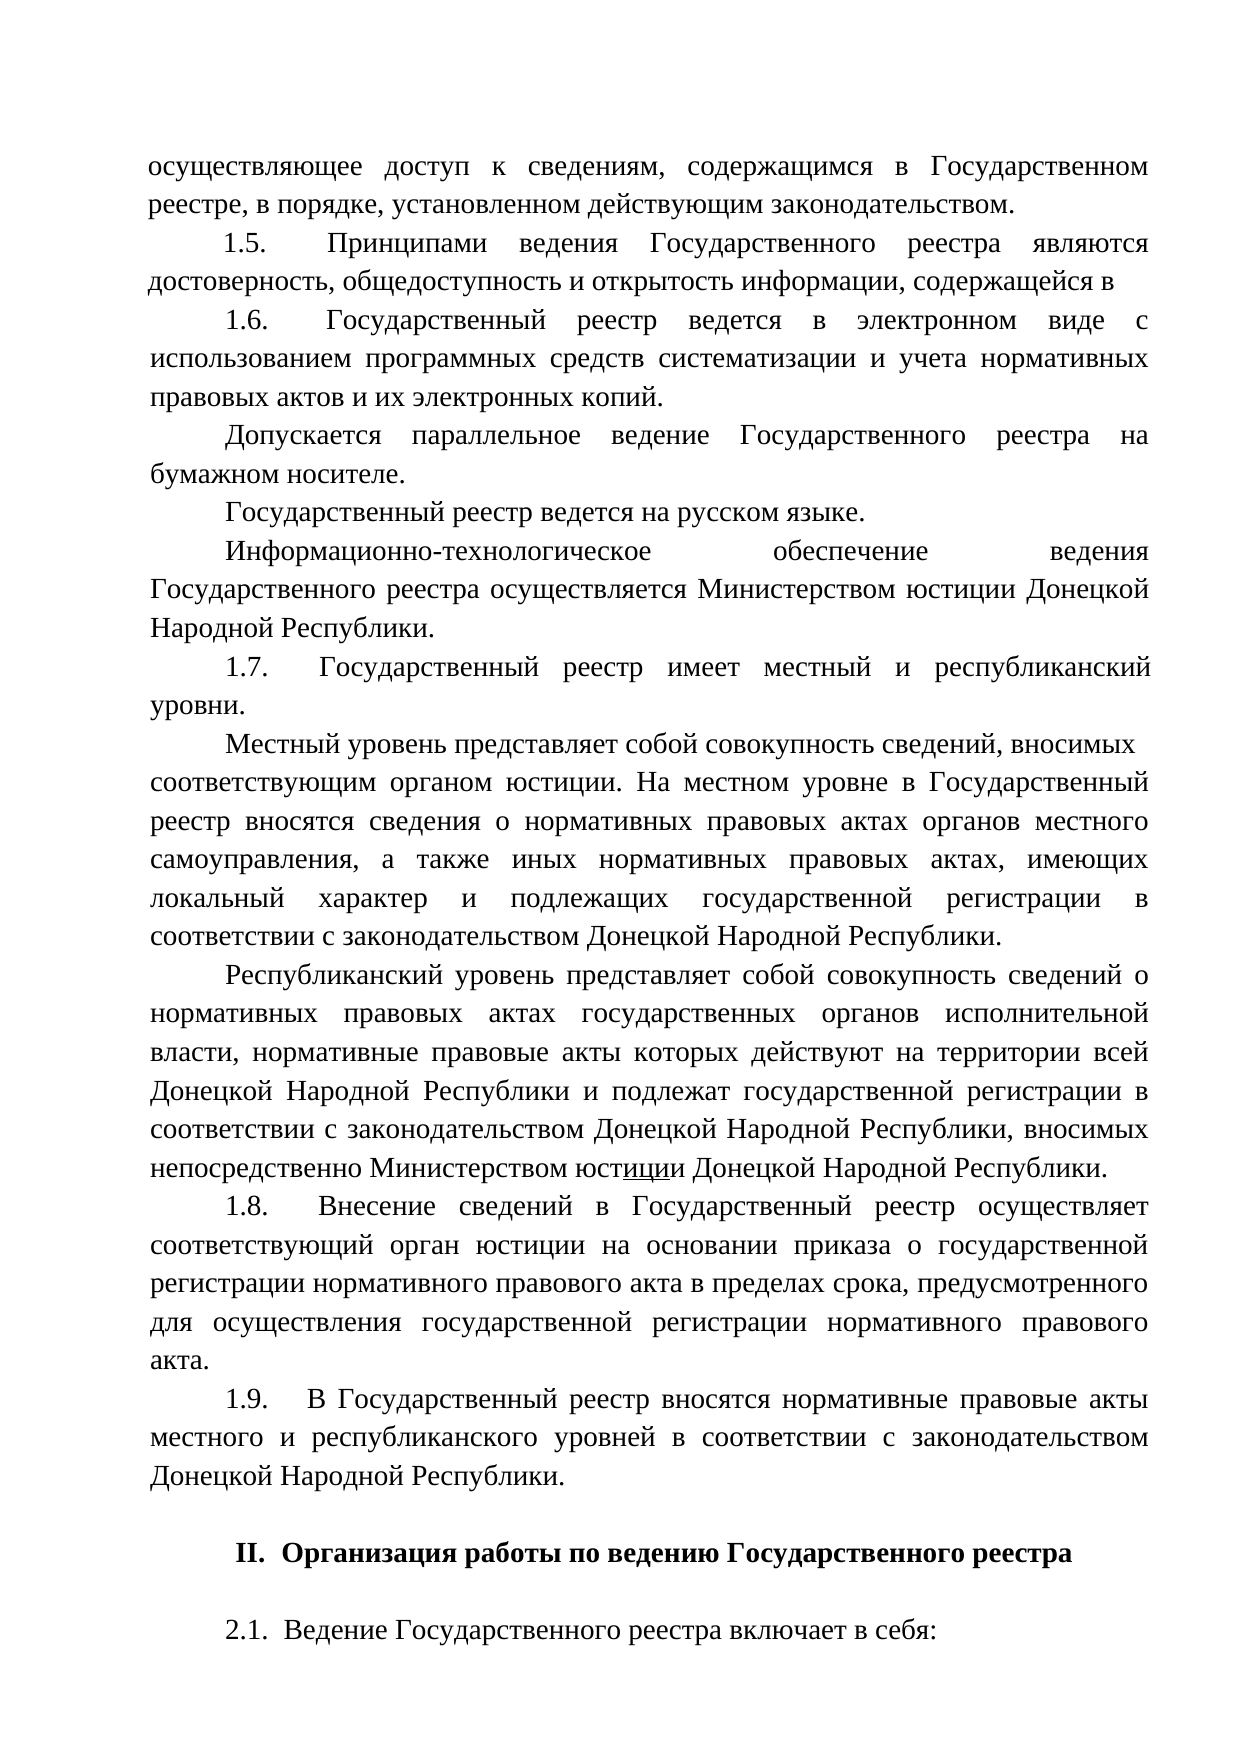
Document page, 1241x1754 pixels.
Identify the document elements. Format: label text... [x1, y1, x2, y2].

list Принципами ведения Государственного реестра являются достоверность, общедоступность и открытость информации, содержащейся в [148, 225, 1149, 297]
list Внесение сведений в Государственный реестр осуществляет соответствующий орган юстиции на основании приказа о государственной регистрации нормативного правового акта в пределах срока, предусмотренного для осуществления государственной регистрации нормативного правового акта. [150, 1188, 1149, 1376]
text Республиканский уровень представляет собой совокупность сведений о нормативных правовых актах государственных органов исполнительной власти, нормативные правовые акты которых действуют на территории всей Донецкой Народной Республики и подлежат государственной регистрации в соответствии с законодательством Донецкой Народной Республики, вносимых непосредственно Министерством юстиции Донецкой Народной Республики. [150, 957, 1149, 1183]
list Государственный реестр имеет местный и республиканский уровни. [150, 649, 1152, 721]
text соответствующим органом юстиции. На местном уровне в Государственный реестр вносятся сведения о нормативных правовых актах органов местного самоуправления, а также иных нормативных правовых актах, имеющих локальный характер и подлежащих государственной регистрации в соответствии с законодательством Донецкой Народной Республики. [150, 764, 1149, 952]
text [148, 148, 1149, 220]
list В Государственный реестр вносятся нормативные правовые акты местного и республиканского уровней в соответствии с законодательством Донецкой Народной Республики. [150, 1381, 1149, 1492]
text Информационно-технологическое обеспечение ведения Государственного реестра осуществляется Министерством юстиции Донецкой Народной Республики. [150, 533, 1149, 644]
list Организация работы по ведению Государственного реестра [235, 1535, 1152, 1569]
text Местный уровень представляет собой совокупность сведений, вносимых [150, 726, 1152, 759]
list Ведение Государственного реестра включает в себя: [150, 1612, 1152, 1646]
list Государственный реестр ведется в электронном виде с использованием программных средств систематизации и учета нормативных правовых актов и их электронных копий. [150, 302, 1149, 412]
text Государственный реестр ведется на русском языке. [150, 494, 1152, 528]
text Допускается параллельное ведение Государственного реестра на бумажном носителе. [150, 417, 1149, 489]
